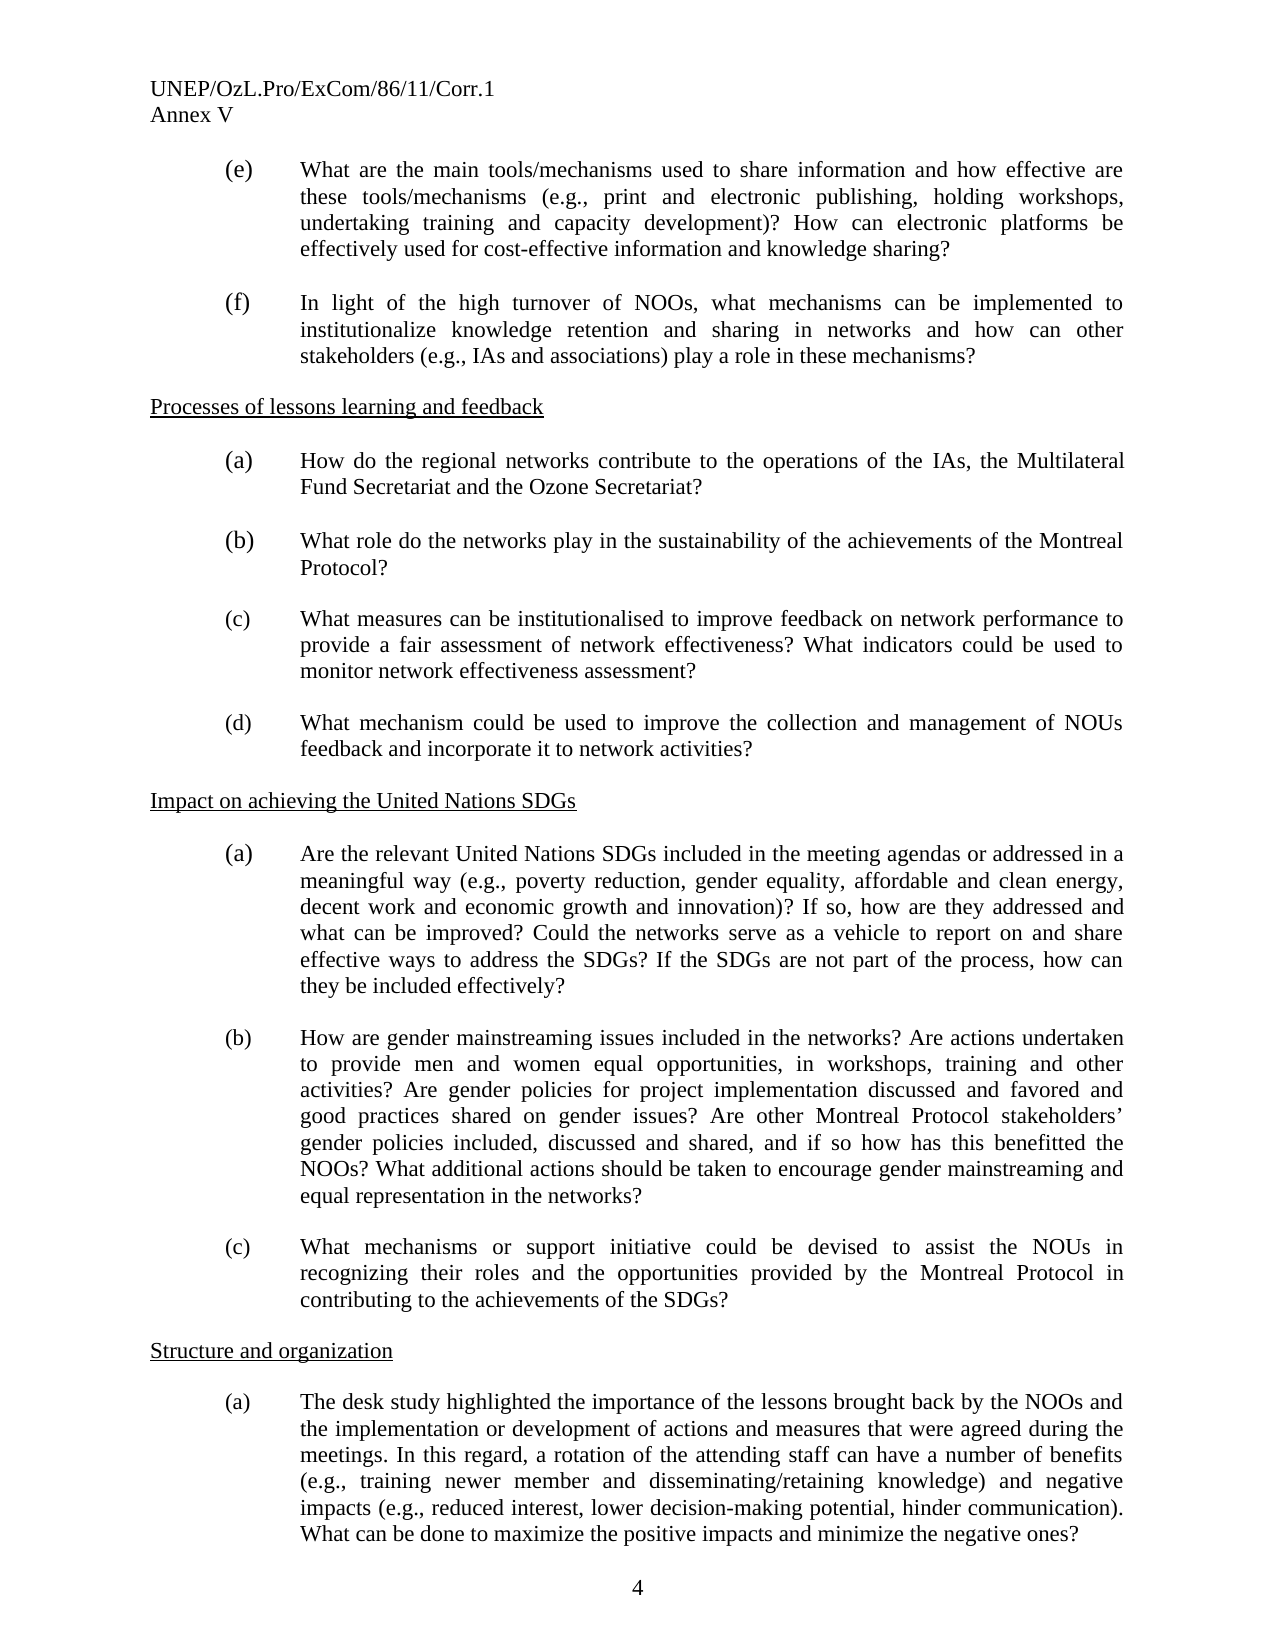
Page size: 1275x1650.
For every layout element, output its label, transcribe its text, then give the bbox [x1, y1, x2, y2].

list What role do the networks play in the sustainability of the achievements of the Montreal Protocol? [225, 525, 1125, 580]
text Impact on achieving the United Nations SDGs [150, 787, 1125, 813]
text Processes of lessons learning and feedback [150, 393, 1125, 420]
list In light of the high turnover of NOOs, what mechanisms can be implemented to institutionalize knowledge retention and sharing in networks and how can other stakeholders (e.g., IAs and associations) play a role in these mechanisms? [225, 287, 1125, 368]
list What are the main tools/mechanisms used to share information and how effective are these tools/mechanisms (e.g., print and electronic publishing, holding workshops, undertaking training and capacity development)? How can electronic platforms be effectively used for cost-effective information and knowledge sharing? [225, 154, 1125, 262]
list The desk study highlighted the importance of the lessons brought back by the NOOs and the implementation or development of actions and measures that were agreed during the meetings. In this regard, a rotation of the attending staff can have a number of benefits (e.g., training newer member and disseminating/retaining knowledge) and negative impacts (e.g., reduced interest, lower decision-making potential, hinder communication). What can be done to maximize the positive impacts and minimize the negative ones? [225, 1388, 1125, 1547]
list What mechanism could be used to improve the collection and management of NOUs feedback and incorporate it to network activities? [225, 709, 1125, 762]
list What measures can be institutionalised to improve feedback on network performance to provide a fair assessment of network effectiveness? What indicators could be used to monitor network effectiveness assessment? [225, 605, 1125, 684]
text Structure and organization [150, 1337, 1125, 1363]
list How do the regional networks contribute to the operations of the IAs, the Multilateral Fund Secretariat and the Ozone Secretariat? [225, 445, 1125, 500]
list What mechanisms or support initiative could be devised to assist the NOUs in recognizing their roles and the opportunities provided by the Montreal Protocol in contributing to the achievements of the SDGs? [225, 1233, 1125, 1312]
list How are gender mainstreaming issues included in the networks? Are actions undertaken to provide men and women equal opportunities, in workshops, training and other activities? Are gender policies for project implementation discussed and favored and good practices shared on gender issues? Are other Montreal Protocol stakeholders’ gender policies included, discussed and shared, and if so how has this benefitted the NOOs? What additional actions should be taken to encourage gender mainstreaming and equal representation in the networks? [225, 1023, 1125, 1208]
list Are the relevant United Nations SDGs included in the meeting agendas or addressed in a meaningful way (e.g., poverty reduction, gender equality, affordable and clean energy, decent work and economic growth and innovation)? If so, how are they addressed and what can be improved? Could the networks serve as a vehicle to report on and share effective ways to address the SDGs? If the SDGs are not part of the process, how can they be included effectively? [225, 838, 1125, 998]
